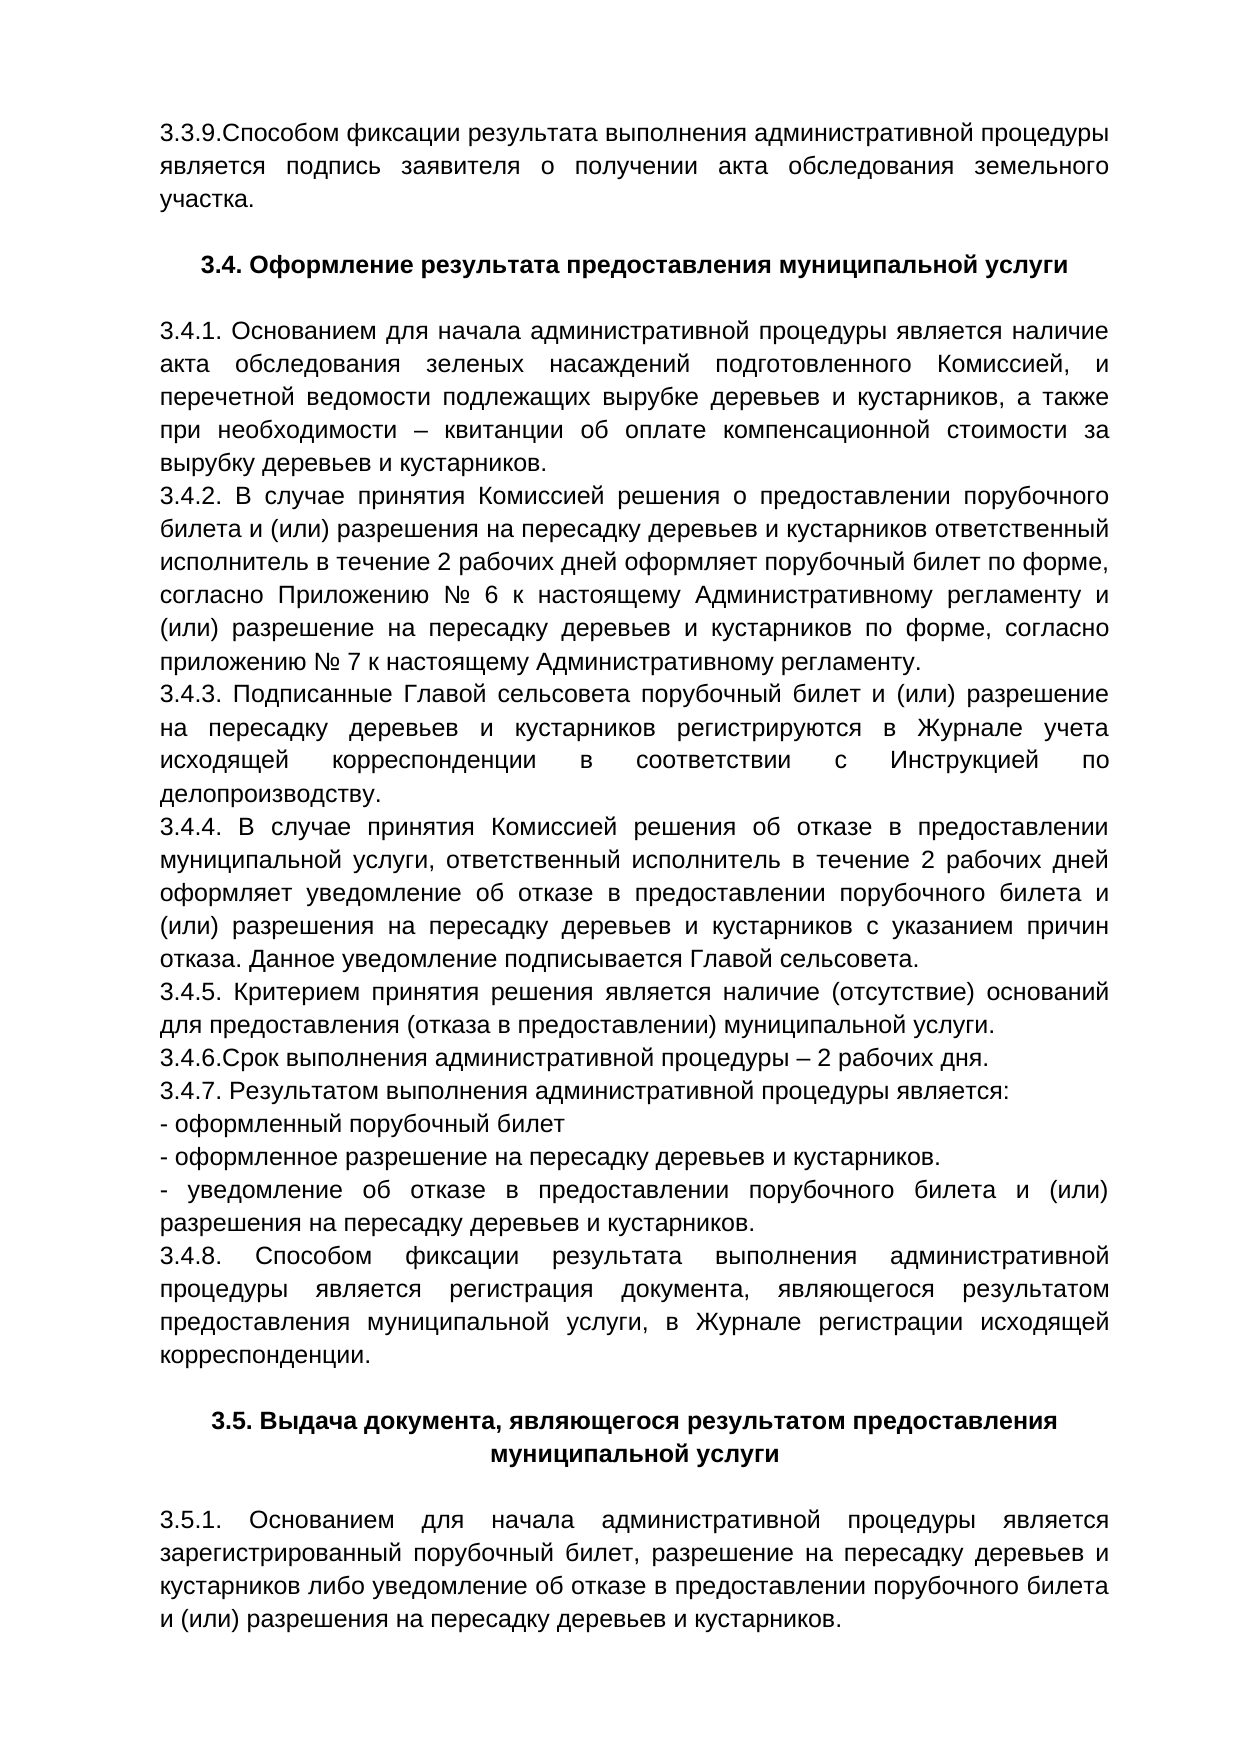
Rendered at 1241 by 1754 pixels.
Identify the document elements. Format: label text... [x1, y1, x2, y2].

text 3.5.1. Основанием для начала административной процедуры является зарегистрированный порубочный билет, разрешение на пересадку деревьев и кустарников либо уведомление об отказе в предоставлении порубочного билета и (или) разрешения на пересадку деревьев и кустарников. [159, 1505, 1110, 1633]
text 3.4. Оформление результата предоставления муниципальной услуги [159, 250, 1110, 279]
text - оформленный порубочный билет [159, 1109, 1110, 1137]
text 3.4.7. Результатом выполнения административной процедуры является: [159, 1076, 1110, 1104]
text 3.4.2. В случае принятия Комиссией решения о предоставлении порубочного билета и (или) разрешения на пересадку деревьев и кустарников ответственный исполнитель в течение 2 рабочих дней оформляет порубочный билет по форме, согласно Приложению № 6 к настоящему Административному регламенту и (или) разрешение на пересадку деревьев и кустарников по форме, согласно приложению № 7 к настоящему Административному регламенту. [159, 481, 1110, 675]
text 3.3.9.Способом фиксации результата выполнения административной процедуры является подпись заявителя о получении акта обследования земельного участка. [159, 118, 1110, 213]
text - оформленное разрешение на пересадку деревьев и кустарников. [159, 1142, 1110, 1171]
text 3.4.5. Критерием принятия решения является наличие (отсутствие) оснований для предоставления (отказа в предоставлении) муниципальной услуги. [159, 977, 1110, 1038]
text 3.4.3. Подписанные Главой сельсовета порубочный билет и (или) разрешение на пересадку деревьев и кустарников регистрируются в Журнале учета исходящей корреспонденции в соответствии с Инструкцией по делопроизводству. [159, 679, 1110, 807]
text 3.4.4. В случае принятия Комиссией решения об отказе в предоставлении муниципальной услуги, ответственный исполнитель в течение 2 рабочих дней оформляет уведомление об отказе в предоставлении порубочного билета и (или) разрешения на пересадку деревьев и кустарников с указанием причин отказа. Данное уведомление подписывается Главой сельсовета. [159, 812, 1110, 972]
text 3.4.6.Срок выполнения административной процедуры – 2 рабочих дня. [159, 1043, 1110, 1071]
text 3.4.8. Способом фиксации результата выполнения административной процедуры является регистрация документа, являющегося результатом предоставления муниципальной услуги, в Журнале регистрации исходящей корреспонденции. [159, 1241, 1110, 1369]
text 3.4.1. Основанием для начала административной процедуры является наличие акта обследования зеленых насаждений подготовленного Комиссией, и перечетной ведомости подлежащих вырубке деревьев и кустарников, а также при необходимости – квитанции об оплате компенсационной стоимости за вырубку деревьев и кустарников. [159, 316, 1110, 477]
text - уведомление об отказе в предоставлении порубочного билета и (или) разрешения на пересадку деревьев и кустарников. [159, 1175, 1110, 1237]
text 3.5. Выдача документа, являющегося результатом предоставления муниципальной услуги [159, 1406, 1110, 1468]
